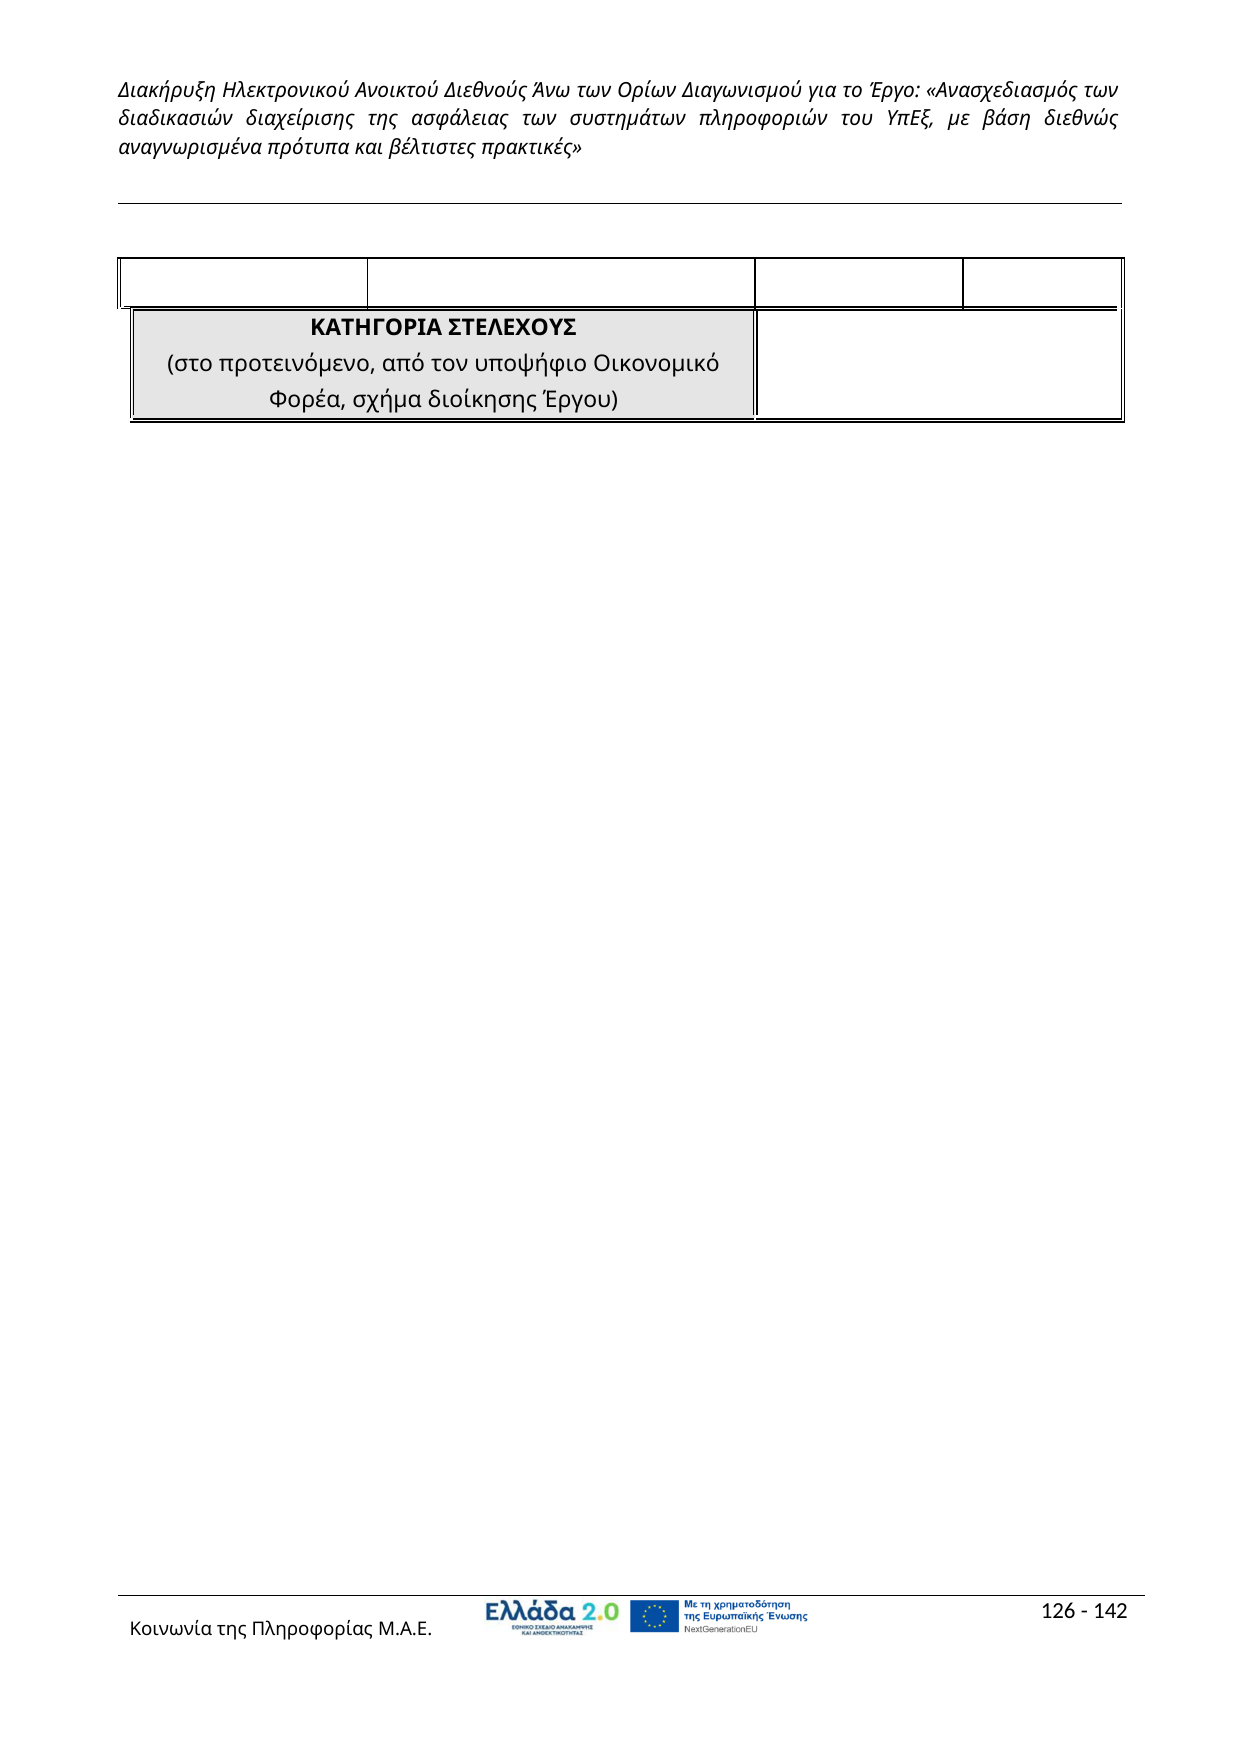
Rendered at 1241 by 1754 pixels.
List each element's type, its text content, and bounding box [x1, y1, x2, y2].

table_cell [121, 259, 367, 306]
table_cell ΚΑΤΗΓΟΡΙΑ ΣΤΕΛΕΧΟΥΣ (στο προτεινόμενο, από τον υποψήφιο Οικονομικό Φορέα, σχήμα διοίκησης Έργου) [132, 310, 755, 418]
table_cell [368, 259, 754, 306]
table_cell [964, 259, 1121, 306]
table_cell [755, 306, 1123, 418]
table_cell [756, 259, 962, 306]
picture [484, 1596, 813, 1636]
